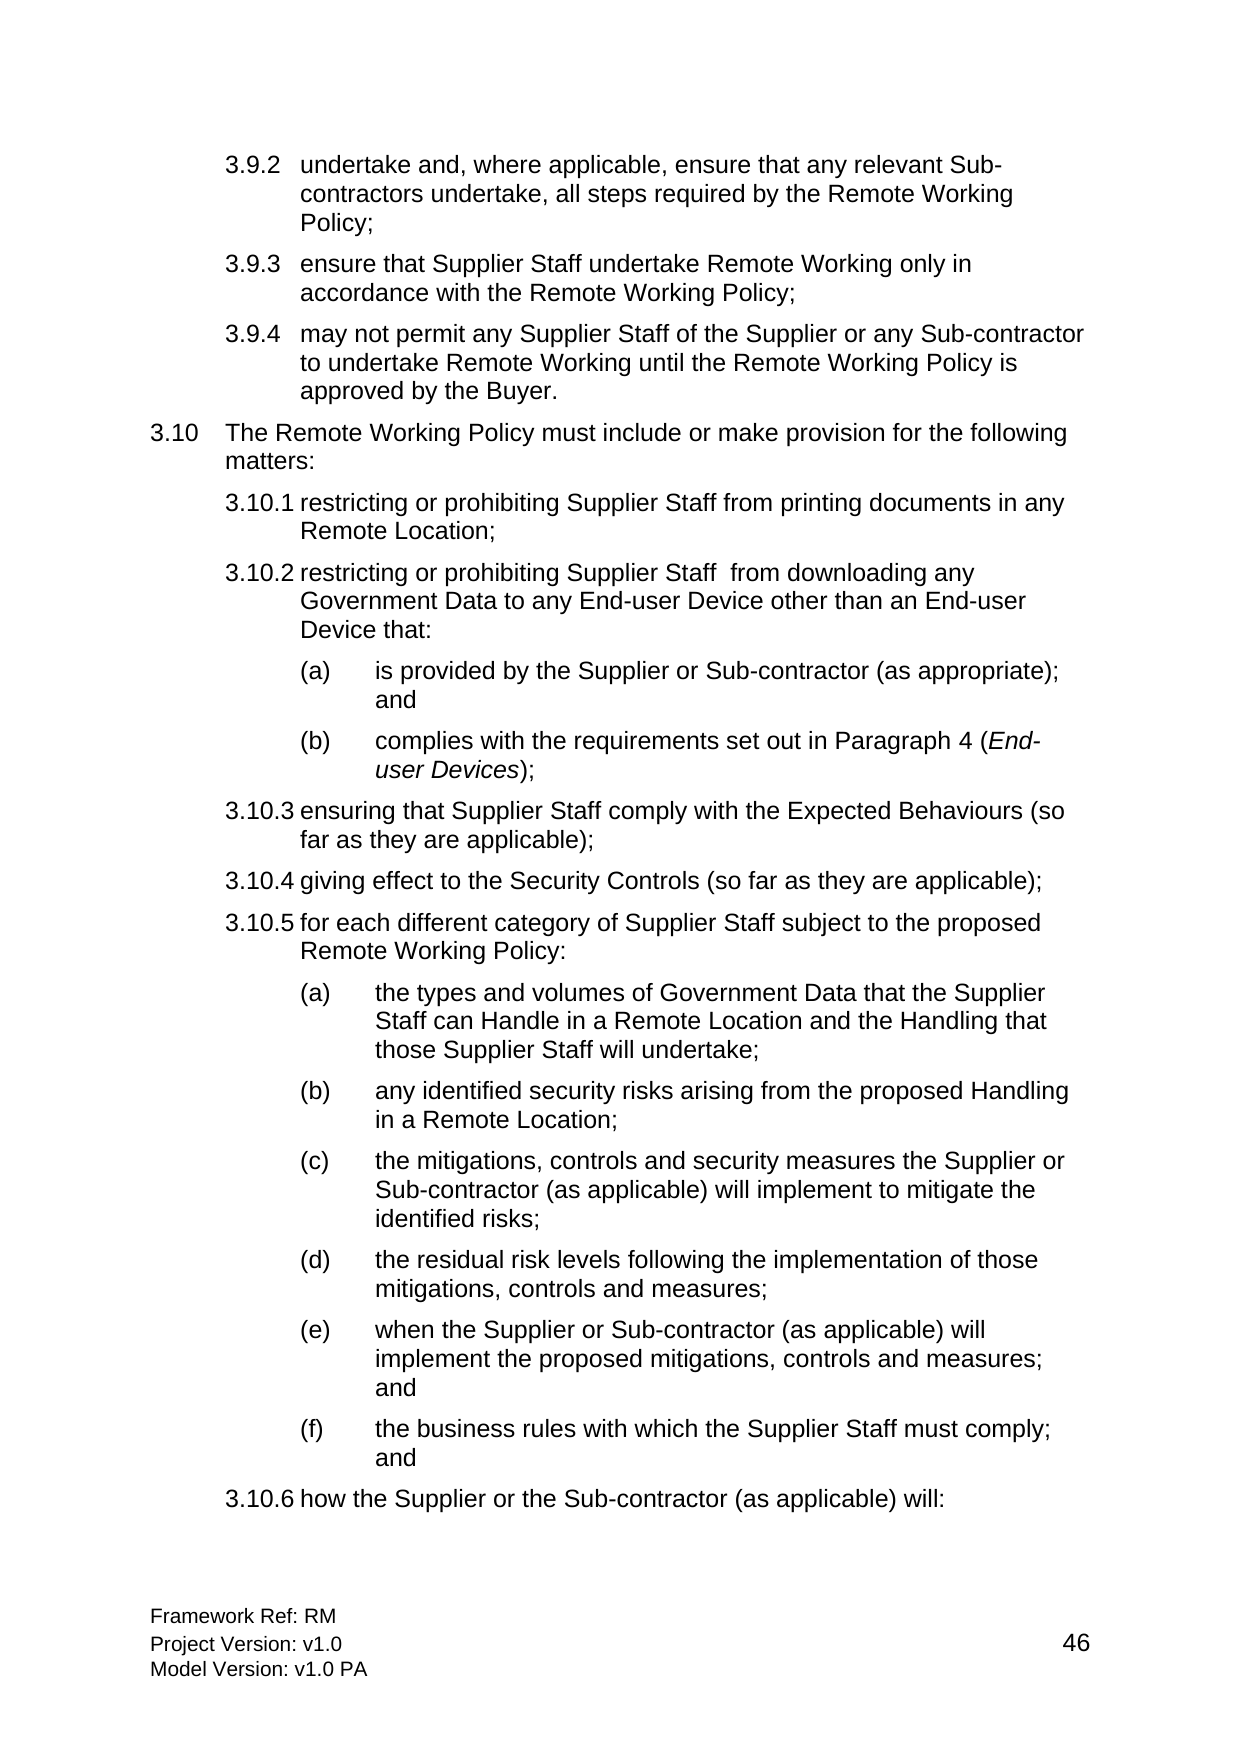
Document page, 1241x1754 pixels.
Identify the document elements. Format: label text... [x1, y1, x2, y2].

list undertake and, where applicable, ensure that any relevant Sub-contractors undertake, all steps required by the Remote Working Policy; [225, 150, 1090, 236]
list is provided by the Supplier or Sub-contractor (as appropriate); and [300, 656, 1090, 714]
list the types and volumes of Government Data that the Supplier Staff can Handle in a Remote Location and the Handling that those Supplier Staff will undertake; [300, 977, 1090, 1064]
list giving effect to the Security Controls (so far as they are applicable); [225, 866, 1090, 895]
list how the Supplier or the Sub-contractor (as applicable) will: [225, 1484, 1090, 1512]
list restricting or prohibiting Supplier Staff from printing documents in any Remote Location; [225, 487, 1090, 545]
list the business rules with which the Supplier Staff must comply; and [300, 1414, 1090, 1471]
list complies with the requirements set out in Paragraph 4 (End-user Devices); [300, 726, 1090, 784]
list ensuring that Supplier Staff comply with the Expected Behaviours (so far as they are applicable); [225, 796, 1090, 854]
list may not permit any Supplier Staff of the Supplier or any Sub-contractor to undertake Remote Working until the Remote Working Policy is approved by the Buyer. [225, 319, 1090, 405]
list the residual risk levels following the implementation of those mitigations, controls and measures; [300, 1245, 1090, 1302]
list the mitigations, controls and security measures the Supplier or Sub-contractor (as applicable) will implement to mitigate the identified risks; [300, 1146, 1090, 1232]
list for each different category of Supplier Staff subject to the proposed Remote Working Policy: [225, 907, 1090, 965]
list any identified security risks arising from the proposed Handling in a Remote Location; [300, 1076, 1090, 1134]
list restricting or prohibiting Supplier Staff from downloading any Government Data to any End-user Device other than an End-user Device that: [225, 557, 1090, 644]
list when the Supplier or Sub-contractor (as applicable) will implement the proposed mitigations, controls and measures; and [300, 1315, 1090, 1401]
list The Remote Working Policy must include or make provision for the following matters: [150, 417, 1090, 475]
list ensure that Supplier Staff undertake Remote Working only in accordance with the Remote Working Policy; [225, 249, 1090, 306]
